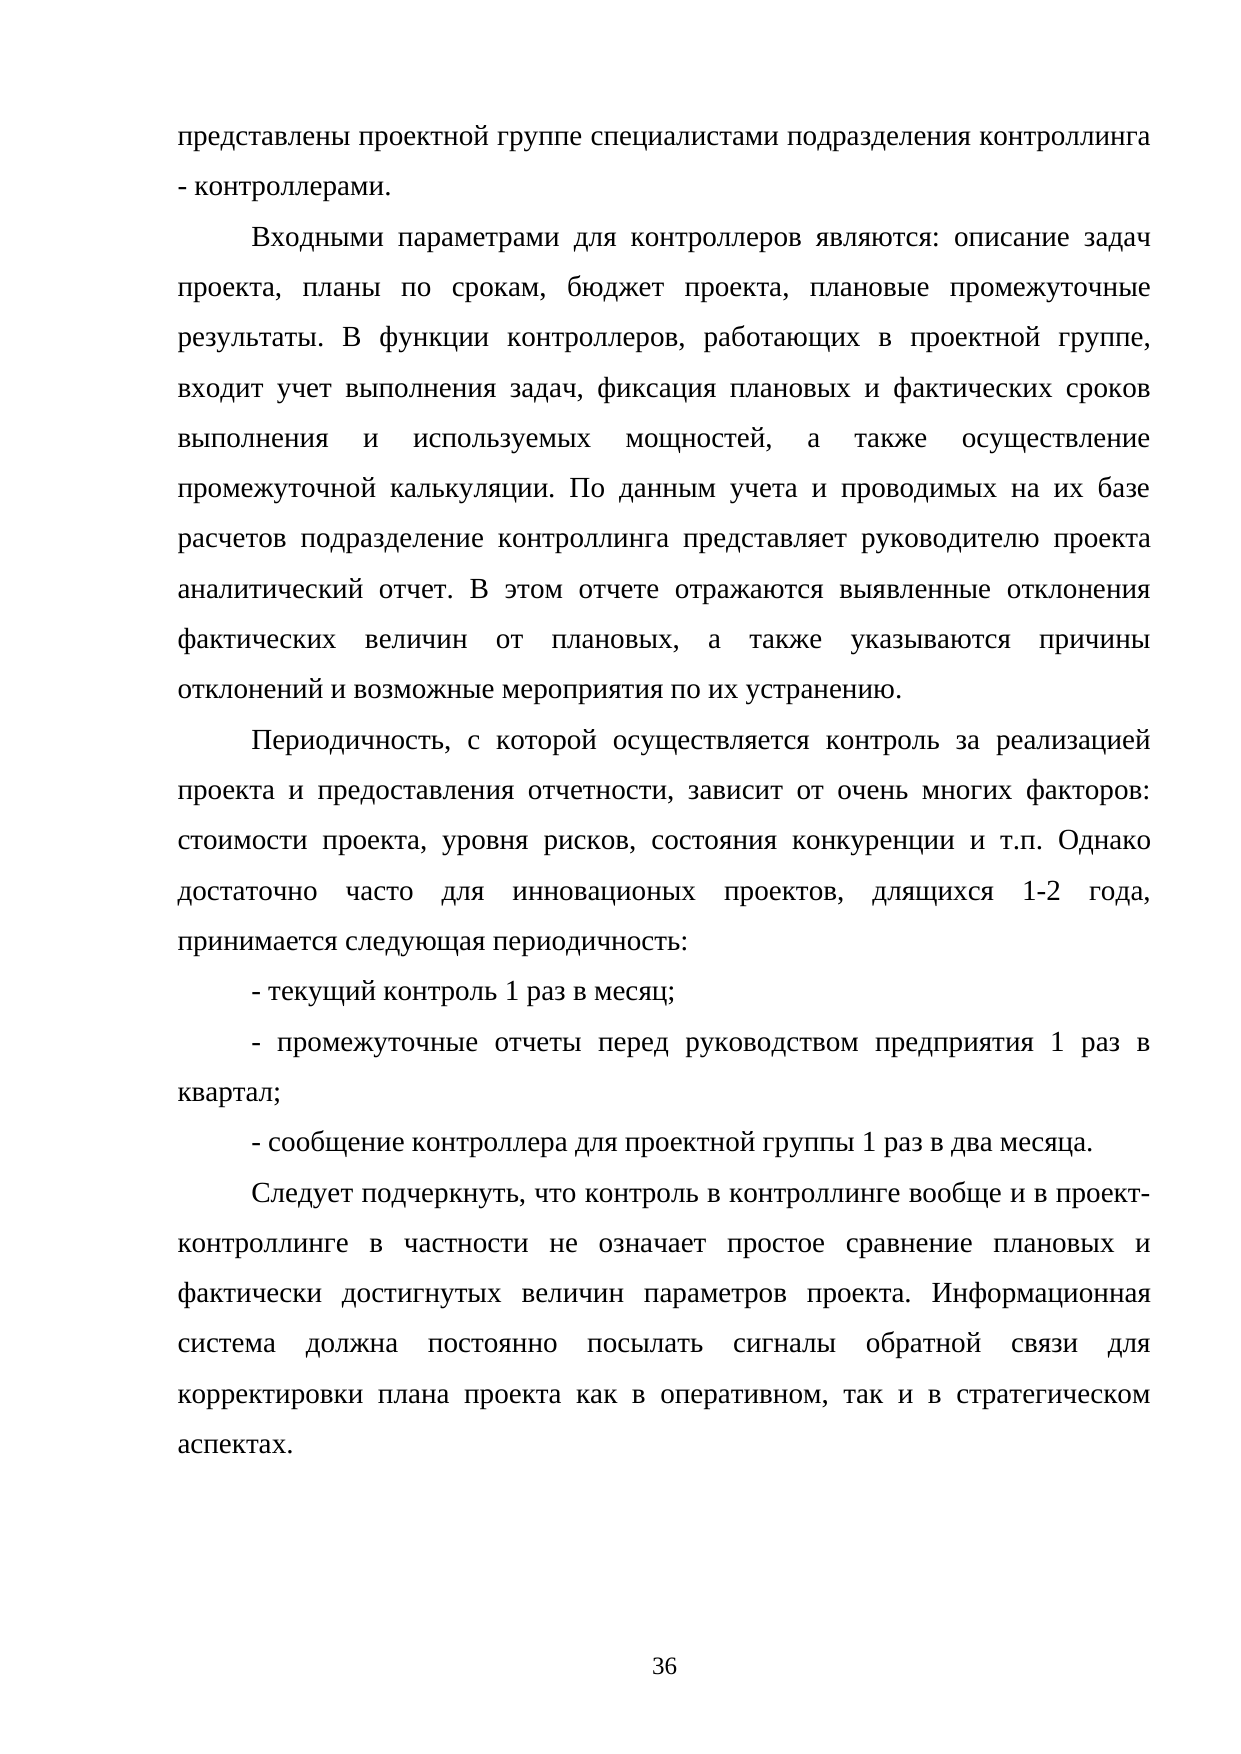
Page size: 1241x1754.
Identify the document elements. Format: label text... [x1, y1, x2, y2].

text Входными параметрами для контроллеров являются: описание задач проекта, планы по срокам, бюджет проекта, плановые промежуточные результаты. В функции контроллеров, работающих в проектной группе, входит учет выполнения задач, фиксация плановых и фактических сроков выполнения и используемых мощностей, а также осуществление промежуточной калькуляции. По данным учета и проводимых на их базе расчетов подразделение контроллинга представляет руководителю проекта аналитический отчет. В этом отчете отражаются выявленные отклонения фактических величин от плановых, а также указываются причины отклонений и возможные мероприятия по их устранению. [177, 219, 1152, 705]
text - сообщение контроллера для проектной группы 1 раз в два месяца. [177, 1124, 1152, 1158]
text - текущий контроль 1 раз в месяц; [177, 973, 1152, 1007]
text - промежуточные отчеты перед руководством предприятия 1 раз в квартал; [177, 1024, 1152, 1108]
text Следует подчеркнуть, что контроль в контроллинге вообще и в проект-контроллинге в частности не означает простое сравнение плановых и фактически достигнутых величин параметров проекта. Информационная система должна постоянно посылать сигналы обратной связи для корректировки плана проекта как в оперативном, так и в стратегическом аспектах. [177, 1175, 1152, 1460]
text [177, 118, 1152, 202]
text Периодичность, с которой осуществляется контроль за реализацией проекта и предоставления отчетности, зависит от очень многих факторов: стоимости проекта, уровня рисков, состояния конкуренции и т.п. Однако достаточно часто для инновационых проектов, длящихся 1-2 года, принимается следующая периодичность: [177, 722, 1152, 957]
